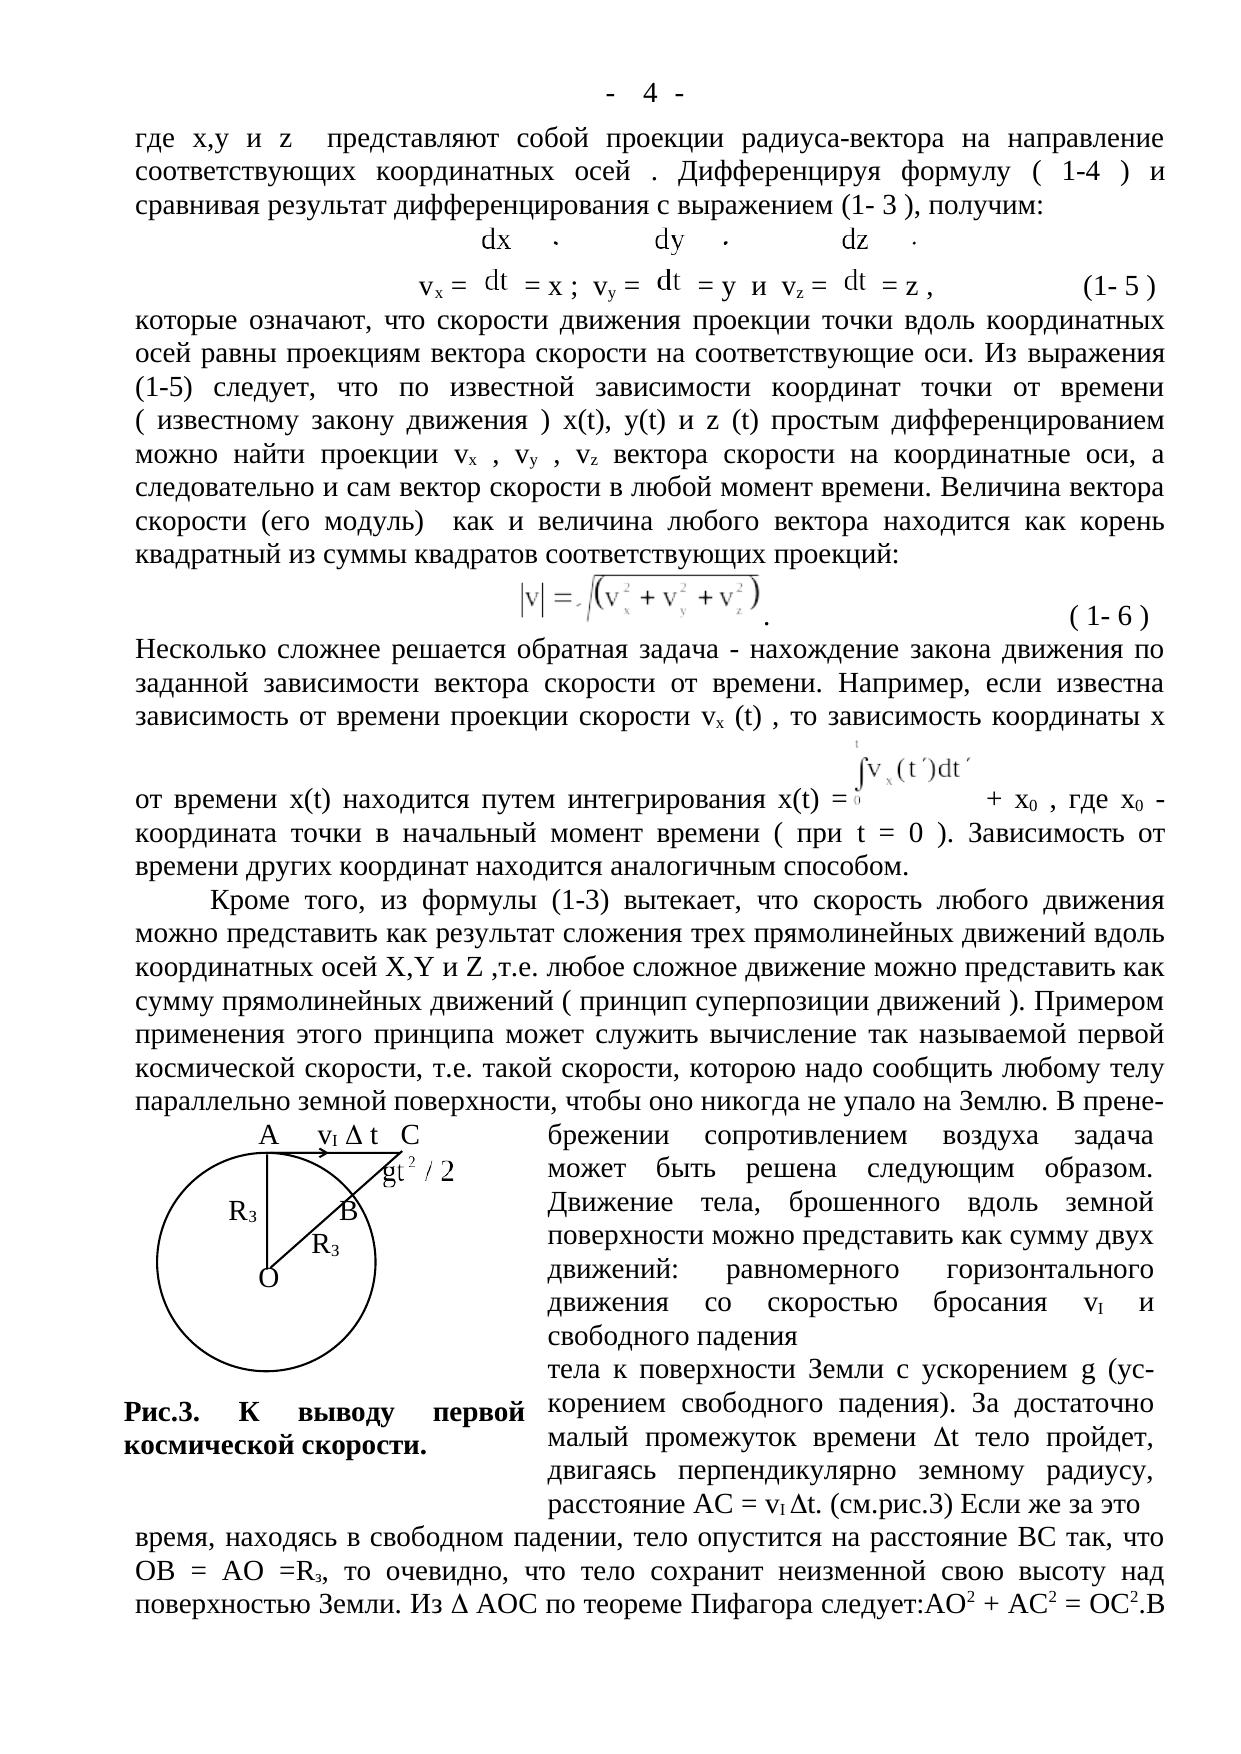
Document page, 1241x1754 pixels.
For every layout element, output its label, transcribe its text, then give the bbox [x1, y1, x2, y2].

text Несколько сложнее решается обратная задача - нахождение закона движения по заданной зависимости вектора скорости от времени. Например, если известна зависимость от времени проекции скорости vx (t) , то зависимость координаты х от времени x(t) находится путем интегрирования x(t) = + х0 , где х0 - координата точки в начальный момент времени ( при t = 0 ). Зависимость от времени других координат находится аналогичным способом. [135, 632, 1165, 882]
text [135, 1519, 1165, 1620]
text . ( 1- 6 ) [135, 570, 1165, 632]
table_header брежении сопротивлением воздуха задача может быть решена следующим образом. Движение тела, брошенного вдоль земной поверхности можно представить как сумму двух движений: равномерного горизонтального движения со скоростью бросания vI и свободного падения тела к поверхности Земли с ускорением g (ус-корением свободного падения). За достаточно малый промежуток времени t тело пройдет, двигаясь перпендикулярно земному радиусу, расстояние АС = vI t. (см.рис.3) Если же за это [536, 1117, 1165, 1519]
text vx = = x ; vy = = y и vz = = z , (1- 5 ) [135, 221, 1165, 302]
text которые означают, что скорости движения проекции точки вдоль координатных осей равны проекциям вектора скорости на соответствующие оси. Из выражения (1-5) следует, что по известной зависимости координат точки от времени ( известному закону движения ) x(t), y(t) и z (t) простым дифференцированием можно найти проекции vx , vy , vz вектора скорости на координатные оси, а следовательно и сам вектор скорости в любой момент времени. Величина вектора скорости (его модуль) как и величина любого вектора находится как корень квадратный из суммы квадратов соответствующих проекций: [135, 302, 1165, 570]
text Кроме того, из формулы (1-3) вытекает, что скорость любого движения можно представить как результат сложения трех прямолинейных движений вдоль координатных осей X,Y и Z ,т.е. любое сложное движение можно представить как сумму прямолинейных движений ( принцип суперпозиции движений ). Примером применения этого принципа может служить вычисление так называемой первой космической скорости, т.е. такой скорости, которою надо сообщить любому телу параллельно земной поверхности, чтобы оно никогда не упало на Землю. В прене- [135, 882, 1165, 1117]
text где x,y и z представляют собой проекции радиуса-вектора на направление соответствующих координатных осей . Дифференцируя формулу ( 1-4 ) и сравнивая результат дифференцирования с выражением (1- 3 ), получим: [135, 120, 1165, 221]
table_header А vI t С RЗ B RЗ O Рис.3. К выводу первой космической скорости. [113, 1117, 536, 1519]
